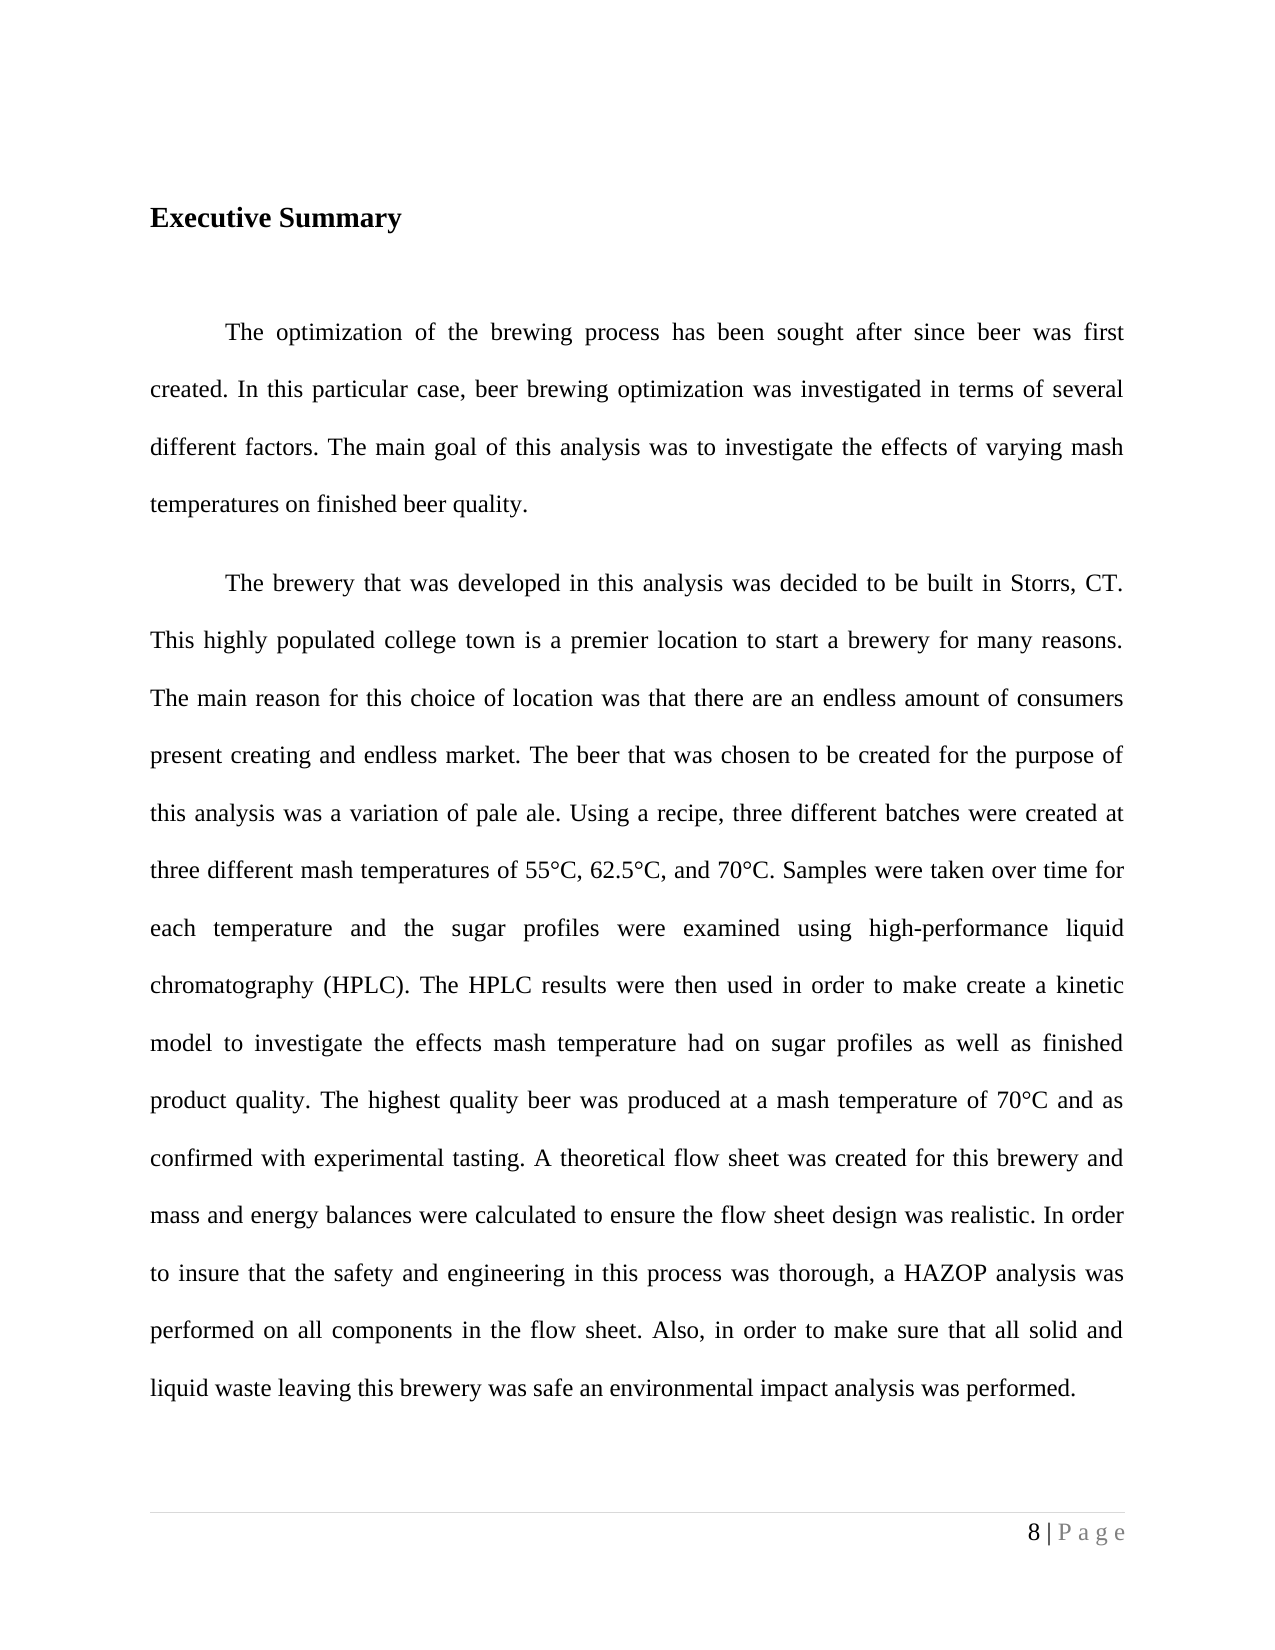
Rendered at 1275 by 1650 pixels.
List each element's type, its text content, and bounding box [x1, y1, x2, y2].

text The brewery that was developed in this analysis was decided to be built in Storrs, CT. This highly populated college town is a premier location to start a brewery for many reasons. The main reason for this choice of location was that there are an endless amount of consumers present creating and endless market. The beer that was chosen to be created for the purpose of this analysis was a variation of pale ale. Using a recipe, three different batches were created at three different mash temperatures of 55°C, 62.5°C, and 70°C. Samples were taken over time for each temperature and the sugar profiles were examined using high-performance liquid chromatography (HPLC). The HPLC results were then used in order to make create a kinetic model to investigate the effects mash temperature had on sugar profiles as well as finished product quality. The highest quality beer was produced at a mash temperature of 70°C and as confirmed with experimental tasting. A theoretical flow sheet was created for this brewery and mass and energy balances were calculated to ensure the flow sheet design was realistic. In order to insure that the safety and engineering in this process was thorough, a HAZOP analysis was performed on all components in the flow sheet. Also, in order to make sure that all solid and liquid waste leaving this brewery was safe an environmental impact analysis was performed. [150, 568, 1125, 1401]
subtitle Executive Summary [150, 200, 1125, 233]
text The optimization of the brewing process has been sought after since beer was first created. In this particular case, beer brewing optimization was investigated in terms of several different factors. The main goal of this analysis was to investigate the effects of varying mash temperatures on finished beer quality. [150, 317, 1125, 518]
